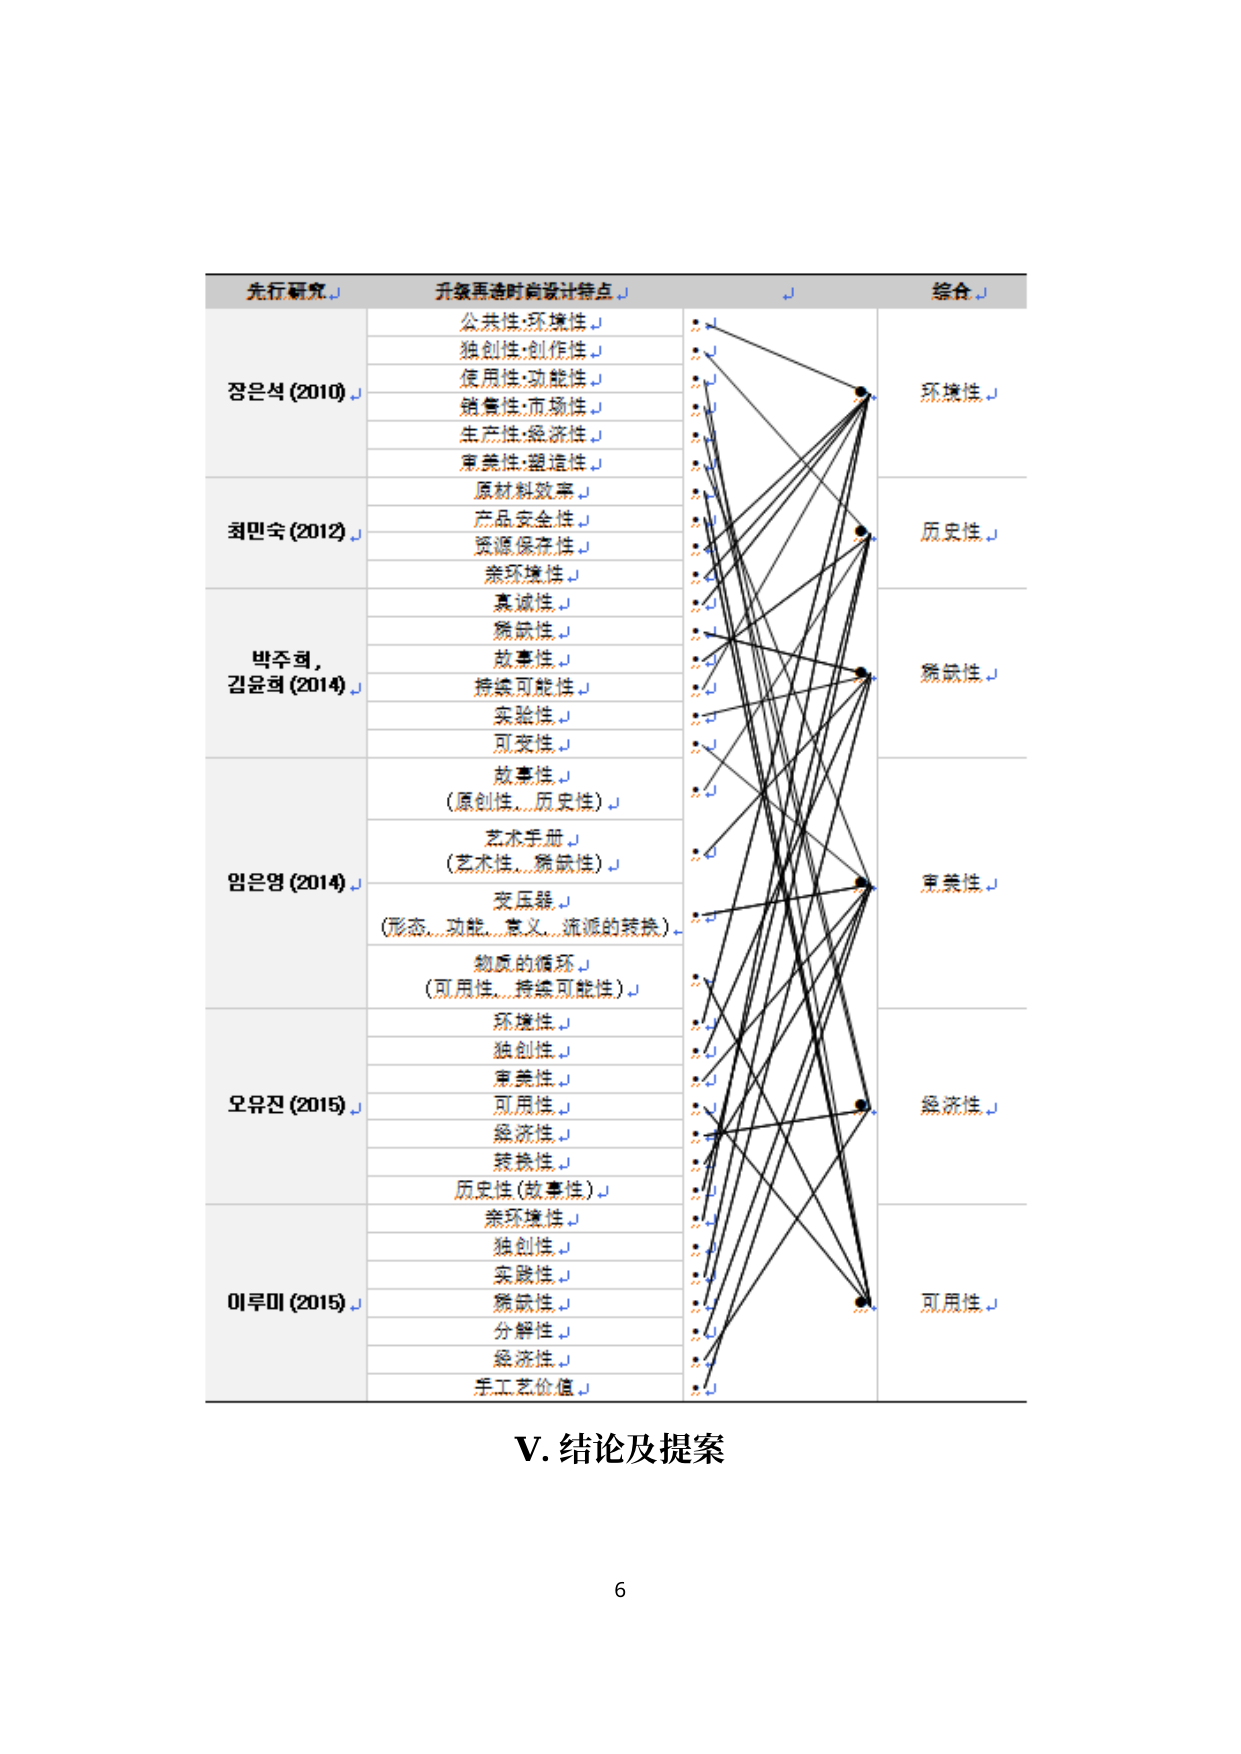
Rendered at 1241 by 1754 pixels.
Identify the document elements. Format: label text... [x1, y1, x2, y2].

text Ⅴ. 结论及提案 [177, 1423, 1063, 1472]
picture [204, 265, 1036, 1412]
